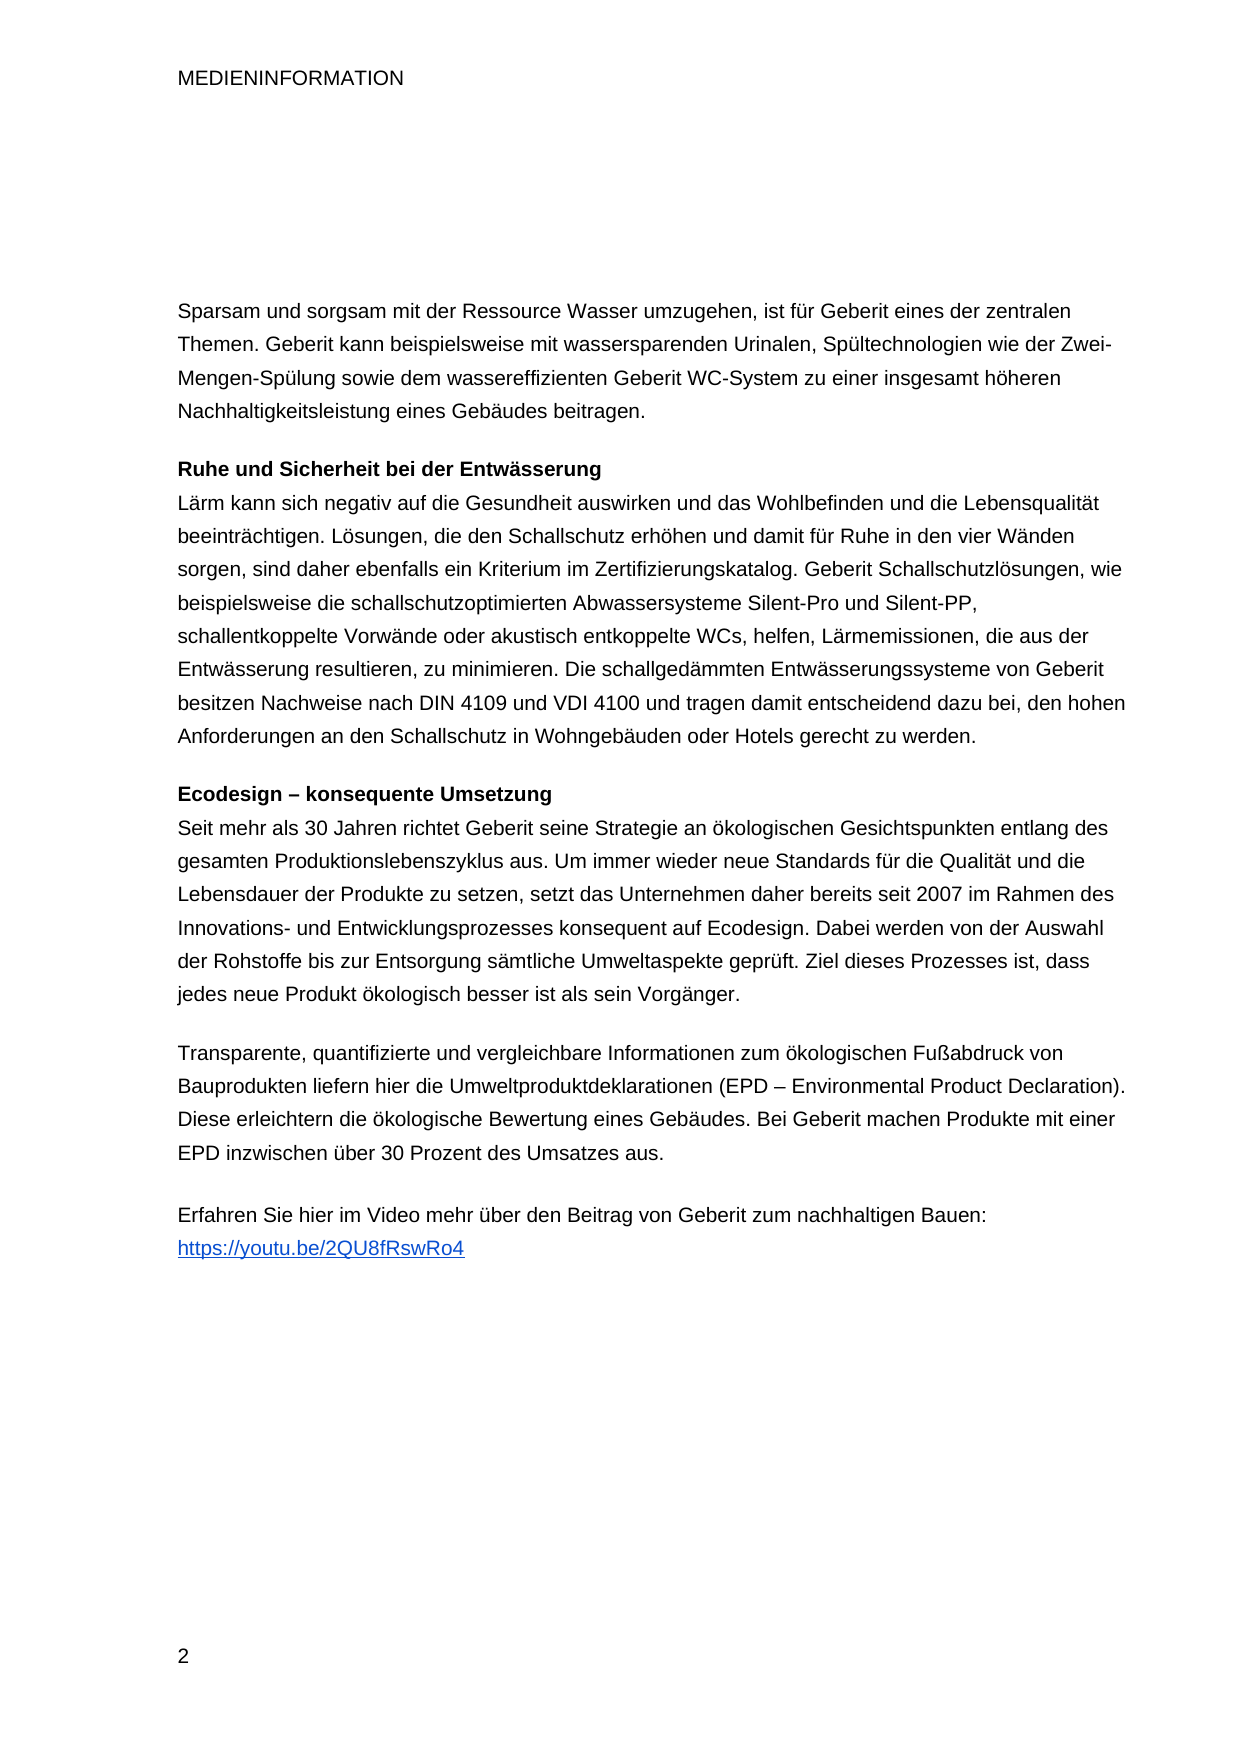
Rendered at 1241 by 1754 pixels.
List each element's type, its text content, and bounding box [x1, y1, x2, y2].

text Erfahren Sie hier im Video mehr über den Beitrag von Geberit zum nachhaltigen Bauen: https://youtu.be/2QU8fRswRo4 [177, 1196, 1137, 1262]
text Sparsam und sorgsam mit der Ressource Wasser umzugehen, ist für Geberit eines der zentralen Themen. Geberit kann beispielsweise mit wassersparenden Urinalen, Spültechnologien wie der Zwei-Mengen-Spülung sowie dem wassereffizienten Geberit WC-System zu einer insgesamt höheren Nachhaltigkeitsleistung eines Gebäudes beitragen. [177, 292, 1137, 425]
text Ecodesign – konsequente Umsetzung Seit mehr als 30 Jahren richtet Geberit seine Strategie an ökologischen Gesichtspunkten entlang des gesamten Produktionslebenszyklus aus. Um immer wieder neue Standards für die Qualität und die Lebensdauer der Produkte zu setzen, setzt das Unternehmen daher bereits seit 2007 im Rahmen des Innovations- und Entwicklungsprozesses konsequent auf Ecodesign. Dabei werden von der Auswahl der Rohstoffe bis zur Entsorgung sämtliche Umweltaspekte geprüft. Ziel dieses Prozesses ist, dass jedes neue Produkt ökologisch besser ist als sein Vorgänger. [177, 775, 1137, 1008]
text Transparente, quantifizierte und vergleichbare Informationen zum ökologischen Fußabdruck von Bauprodukten liefern hier die Umweltproduktdeklarationen (EPD – Environmental Product Declaration). Diese erleichtern die ökologische Bewertung eines Gebäudes. Bei Geberit machen Produkte mit einer EPD inzwischen über 30 Prozent des Umsatzes aus. [177, 1033, 1137, 1167]
text Ruhe und Sicherheit bei der Entwässerung Lärm kann sich negativ auf die Gesundheit auswirken und das Wohlbefinden und die Lebensqualität beeinträchtigen. Lösungen, die den Schallschutz erhöhen und damit für Ruhe in den vier Wänden sorgen, sind daher ebenfalls ein Kriterium im Zertifizierungskatalog. Geberit Schallschutzlösungen, wie beispielsweise die schallschutzoptimierten Abwassersysteme Silent-Pro und Silent-PP, schallentkoppelte Vorwände oder akustisch entkoppelte WCs, helfen, Lärmemissionen, die aus der Entwässerung resultieren, zu minimieren. Die schallgedämmten Entwässerungssysteme von Geberit besitzen Nachweise nach DIN 4109 und VDI 4100 und tragen damit entscheidend dazu bei, den hohen Anforderungen an den Schallschutz in Wohngebäuden oder Hotels gerecht zu werden. [177, 450, 1137, 750]
